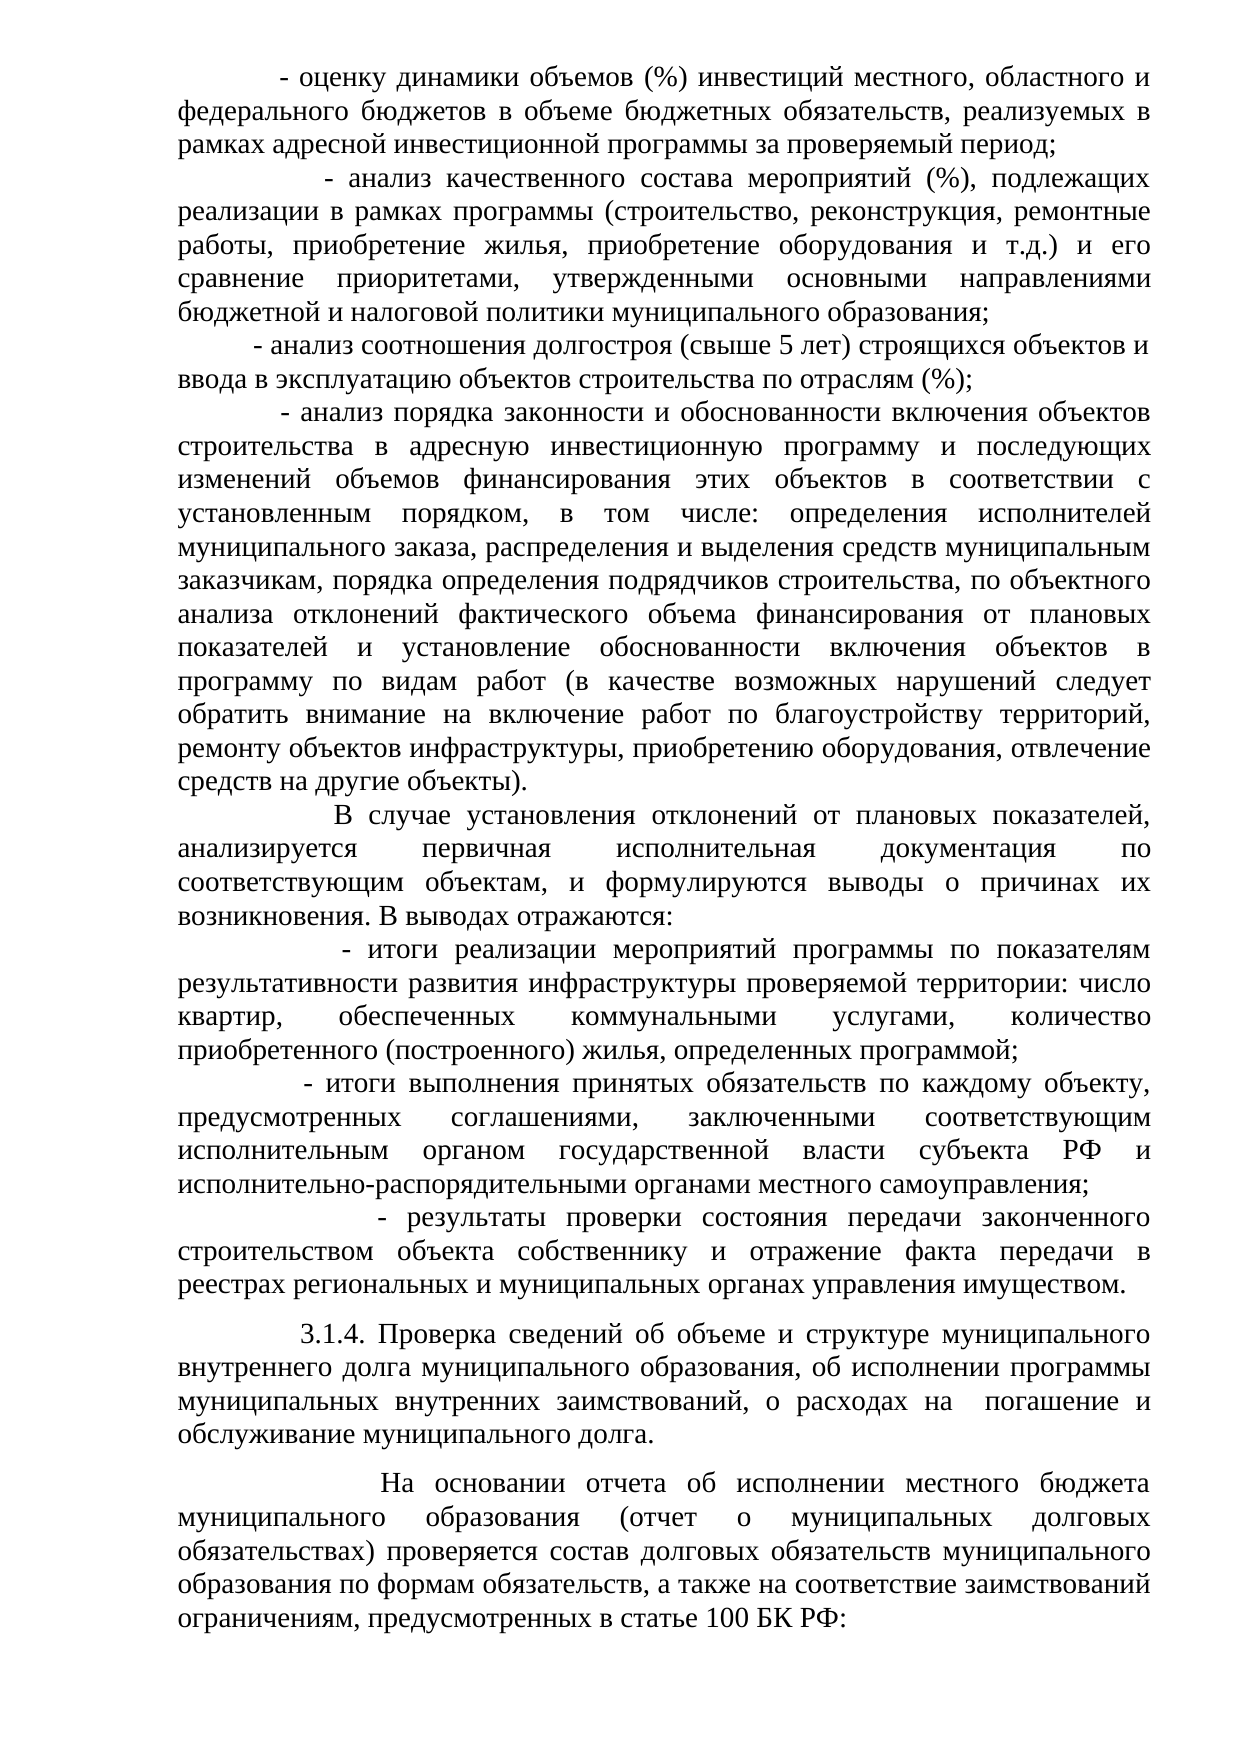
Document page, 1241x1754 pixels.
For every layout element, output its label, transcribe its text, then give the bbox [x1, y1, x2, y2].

text - результаты проверки состояния передачи законченного строительством объекта собственнику и отражение факта передачи в реестрах региональных и муниципальных органах управления имуществом. [177, 1199, 1152, 1300]
text 3.1.4. Проверка сведений об объеме и структуре муниципального внутреннего долга муниципального образования, об исполнении программы муниципальных внутренних заимствований, о расходах на погашение и обслуживание муниципального долга. [177, 1316, 1152, 1450]
text - оценку динамики объемов (%) инвестиций местного, областного и федерального бюджетов в объеме бюджетных обязательств, реализуемых в рамках адресной инвестиционной программы за проверяемый период; [177, 59, 1152, 160]
text - анализ порядка законности и обоснованности включения объектов строительства в адресную инвестиционную программу и последующих изменений объемов финансирования этих объектов в соответствии с установленным порядком, в том числе: определения исполнителей муниципального заказа, распределения и выделения средств муниципальным заказчикам, порядка определения подрядчиков строительства, по объектного анализа отклонений фактического объема финансирования от плановых показателей и установление обоснованности включения объектов в программу по видам работ (в качестве возможных нарушений следует обратить внимание на включение работ по благоустройству территорий, ремонту объектов инфраструктуры, приобретению оборудования, отвлечение средств на другие объекты). [177, 394, 1152, 797]
text На основании отчета об исполнении местного бюджета муниципального образования (отчет о муниципальных долговых обязательствах) проверяется состав долговых обязательств муниципального образования по формам обязательств, а также на соответствие заимствований ограничениям, предусмотренных в статье 100 БК РФ: [177, 1466, 1152, 1633]
text - анализ качественного состава мероприятий (%), подлежащих реализации в рамках программы (строительство, реконструкция, ремонтные работы, приобретение жилья, приобретение оборудования и т.д.) и его сравнение приоритетами, утвержденными основными направлениями бюджетной и налоговой политики муниципального образования; [177, 160, 1152, 327]
text - итоги выполнения принятых обязательств по каждому объекту, предусмотренных соглашениями, заключенными соответствующим исполнительным органом государственной власти субъекта РФ и исполнительно-распорядительными органами местного самоуправления; [177, 1065, 1152, 1199]
text - итоги реализации мероприятий программы по показателям результативности развития инфраструктуры проверяемой территории: число квартир, обеспеченных коммунальными услугами, количество приобретенного (построенного) жилья, определенных программой; [177, 931, 1152, 1065]
text - анализ соотношения долгостроя (свыше 5 лет) строящихся объектов и ввода в эксплуатацию объектов строительства по отраслям (%); [177, 327, 1152, 394]
text В случае установления отклонений от плановых показателей, анализируется первичная исполнительная документация по соответствующим объектам, и формулируются выводы о причинах их возникновения. В выводах отражаются: [177, 797, 1152, 931]
